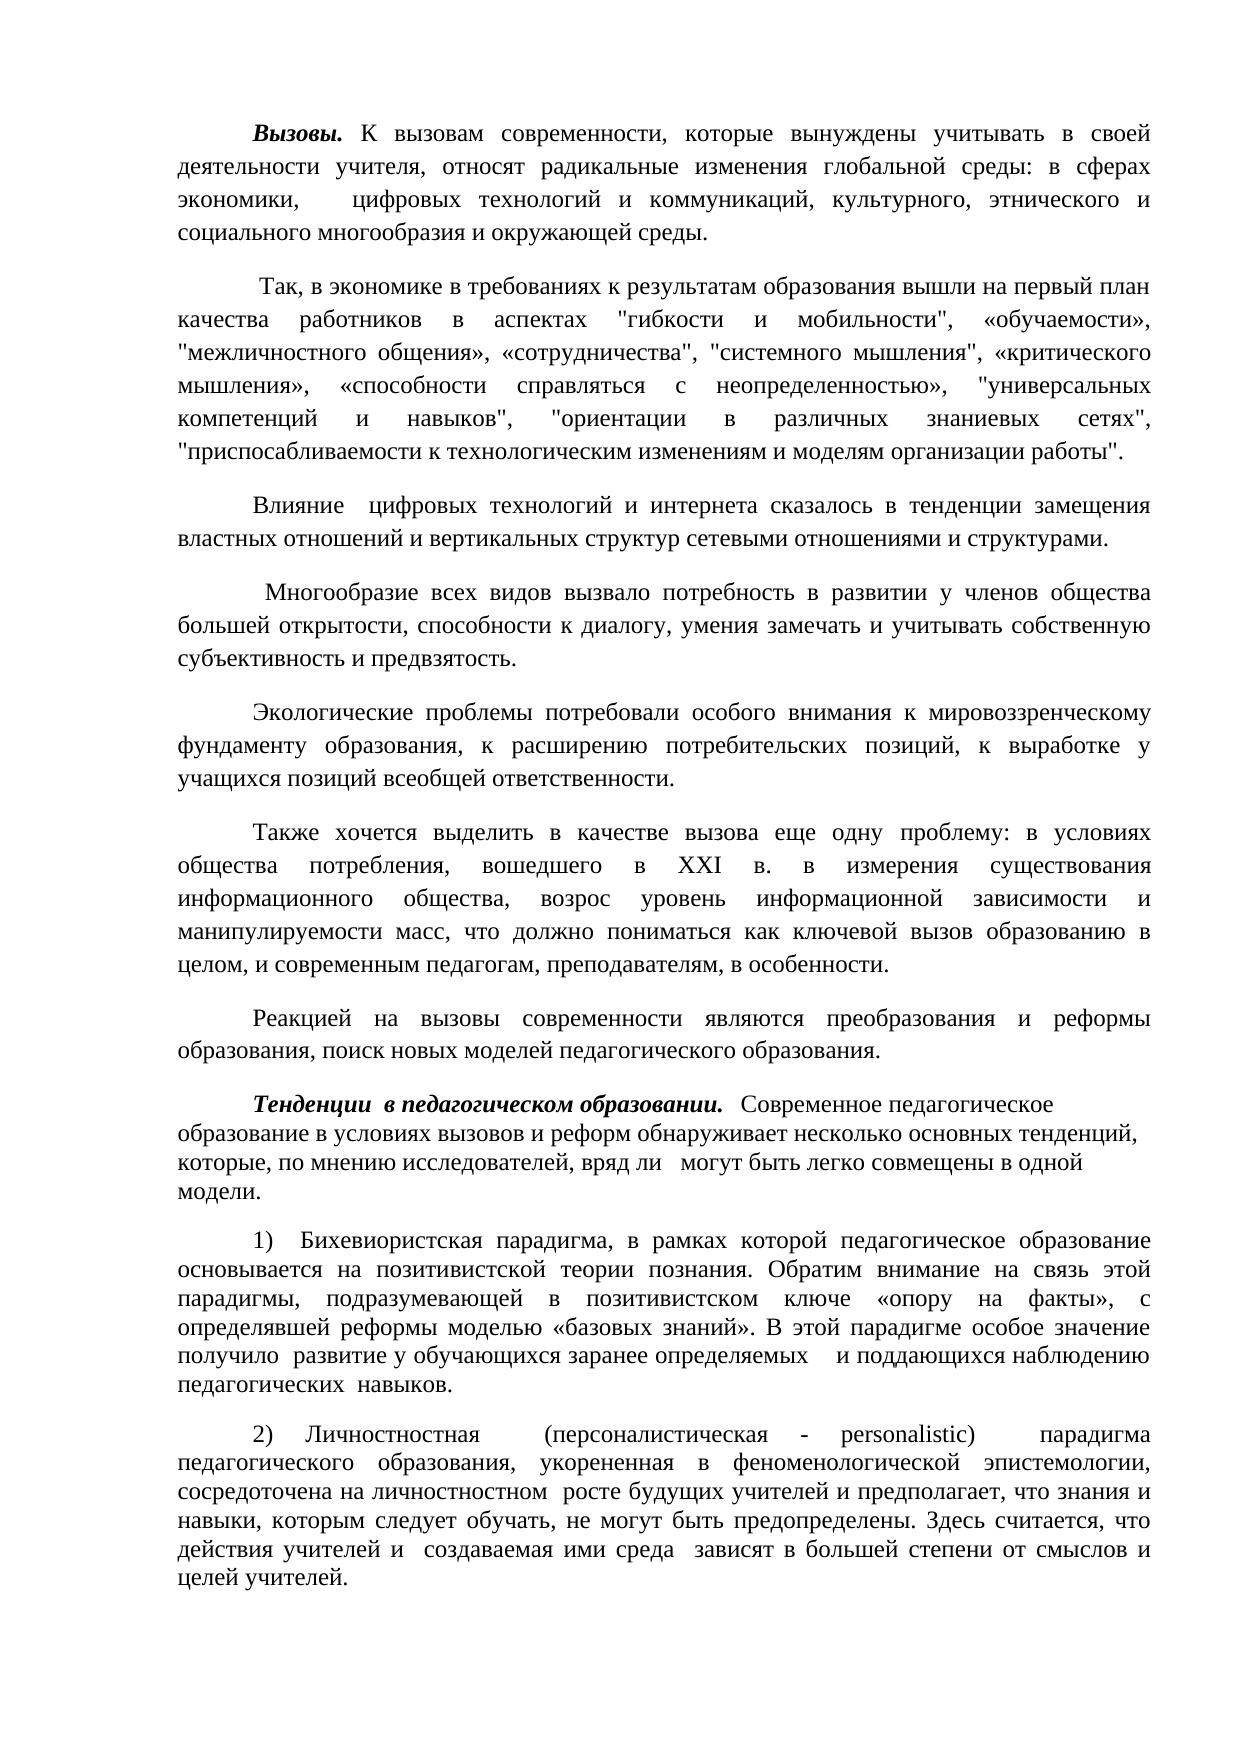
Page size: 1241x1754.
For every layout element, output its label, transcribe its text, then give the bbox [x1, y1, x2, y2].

text Реакцией на вызовы современности являются преобразования и реформы образования, поиск новых моделей педагогического образования. [177, 1003, 1152, 1064]
text 2) Личностностная (персоналистическая - personalistic) парадигма педагогического образования, укорененная в феноменологической эпистемологии, сосредоточена на личностностном росте будущих учителей и предполагает, что знания и навыки, которым следует обучать, не могут быть предопределены. Здесь считается, что действия учителей и создаваемая ими среда зависят в большей степени от смыслов и целей учителей. [177, 1419, 1152, 1591]
text Также хочется выделить в качестве вызова еще одну проблему: в условиях общества потребления, вошедшего в XXI в. в измерения существования информационного общества, возрос уровень информационной зависимости и манипулируемости масс, что должно пониматься как ключевой вызов образованию в целом, и современным педагогам, преподавателям, в особенности. [177, 817, 1152, 977]
text Экологические проблемы потребовали особого внимания к мировоззренческому фундаменту образования, к расширению потребительских позиций, к выработке у учащихся позиций всеобщей ответственности. [177, 697, 1152, 792]
text Так, в экономике в требованиях к результатам образования вышли на первый план качества работников в аспектах "гибкости и мобильности", «обучаемости», "межличностного общения», «сотрудничества", "системного мышления", «критического мышления», «способности справляться с неопределенностью», "универсальных компетенций и навыков", "ориентации в различных знаниевых сетях", "приспосабливаемости к технологическим изменениям и моделям организации работы". [177, 271, 1152, 465]
text Вызовы. К вызовам современности, которые вынуждены учитывать в своей деятельности учителя, относят радикальные изменения глобальной среды: в сферах экономики, цифровых технологий и коммуникаций, культурного, этнического и социального многообразия и окружающей среды. [177, 118, 1152, 246]
text Влияние цифровых технологий и интернета сказалось в тенденции замещения властных отношений и вертикальных структур сетевыми отношениями и структурами. [177, 490, 1152, 552]
text 1) Бихевиористская парадигма, в рамках которой педагогическое образование основывается на позитивистской теории познания. Обратим внимание на связь этой парадигмы, подразумевающей в позитивистском ключе «опору на факты», с определявшей реформы моделью «базовых знаний». В этой парадигме особое значение получило развитие у обучающихся заранее определяемых и поддающихся наблюдению педагогических навыков. [177, 1225, 1152, 1398]
text Многообразие всех видов вызвало потребность в развитии у членов общества большей открытости, способности к диалогу, умения замечать и учитывать собственную субъективность и предвзятость. [177, 577, 1152, 672]
text Тенденции в педагогическом образовании. Современное педагогическое образование в условиях вызовов и реформ обнаруживает несколько основных тенденций, которые, по мнению исследователей, вряд ли могут быть легко совмещены в одной модели. [177, 1089, 1152, 1204]
